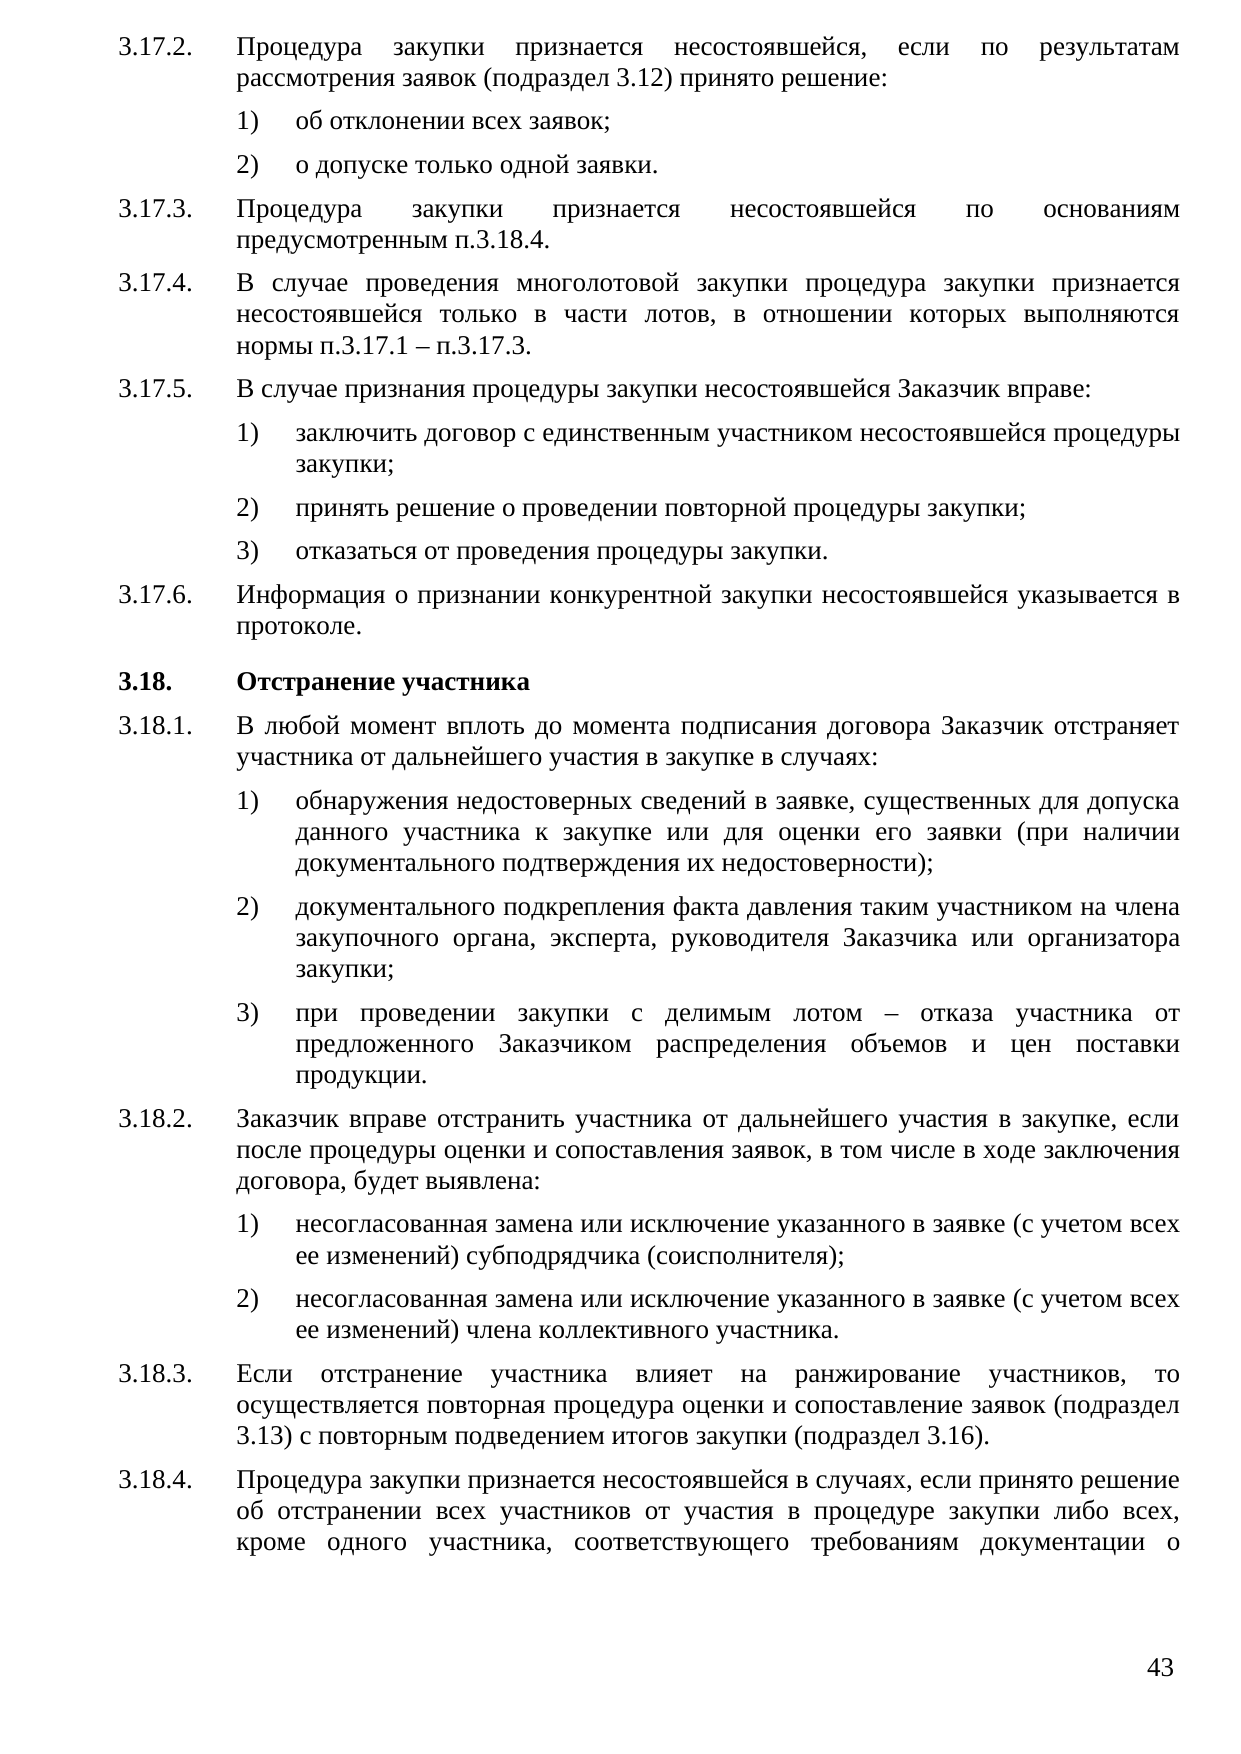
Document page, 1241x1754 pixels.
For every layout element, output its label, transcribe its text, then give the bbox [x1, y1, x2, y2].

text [118, 1463, 1181, 1557]
text документального подкрепления факта давления таким участником на члена закупочного органа, эксперта, руководителя Заказчика или организатора закупки; [236, 890, 1181, 983]
text Если отстранение участника влияет на ранжирование участников, то осуществляется повторная процедура оценки и сопоставление заявок (подраздел 3.13) с повторным подведением итогов закупки (подраздел 3.16). [118, 1357, 1181, 1451]
text Отстранение участника [118, 665, 1181, 697]
text В случае признания процедуры закупки несостоявшейся Заказчик вправе: [118, 372, 1181, 403]
text принять решение о проведении повторной процедуры закупки; [236, 491, 1181, 522]
text заключить договор с единственным участником несостоявшейся процедуры закупки; [236, 416, 1181, 478]
text об отклонении всех заявок; [236, 104, 1181, 136]
text Процедура закупки признается несостоявшейся, если по результатам рассмотрения заявок (подраздел 3.12) принято решение: [118, 29, 1181, 92]
text несогласованная замена или исключение указанного в заявке (с учетом всех ее изменений) члена коллективного участника. [236, 1282, 1181, 1345]
text В случае проведения многолотовой закупки процедура закупки признается несостоявшейся только в части лотов, в отношении которых выполняются нормы п.3.17.1 – п.3.17.3. [118, 266, 1181, 360]
text при проведении закупки с делимым лотом – отказа участника от предложенного Заказчиком распределения объемов и цен поставки продукции. [236, 996, 1181, 1089]
text Процедура закупки признается несостоявшейся по основаниям предусмотренным п.3.18.4. [118, 192, 1181, 254]
text Информация о признании конкурентной закупки несостоявшейся указывается в протоколе. [118, 578, 1181, 640]
text несогласованная замена или исключение указанного в заявке (с учетом всех ее изменений) субподрядчика (соисполнителя); [236, 1208, 1181, 1270]
text В любой момент вплоть до момента подписания договора Заказчик отстраняет участника от дальнейшего участия в закупке в случаях: [118, 709, 1181, 771]
text о допуске только одной заявки. [236, 148, 1181, 179]
text обнаружения недостоверных сведений в заявке, существенных для допуска данного участника к закупке или для оценки его заявки (при наличии документального подтверждения их недостоверности); [236, 784, 1181, 877]
text Заказчик вправе отстранить участника от дальнейшего участия в закупке, если после процедуры оценки и сопоставления заявок, в том числе в ходе заключения договора, будет выявлена: [118, 1102, 1181, 1195]
text отказаться от проведения процедуры закупки. [236, 534, 1181, 566]
